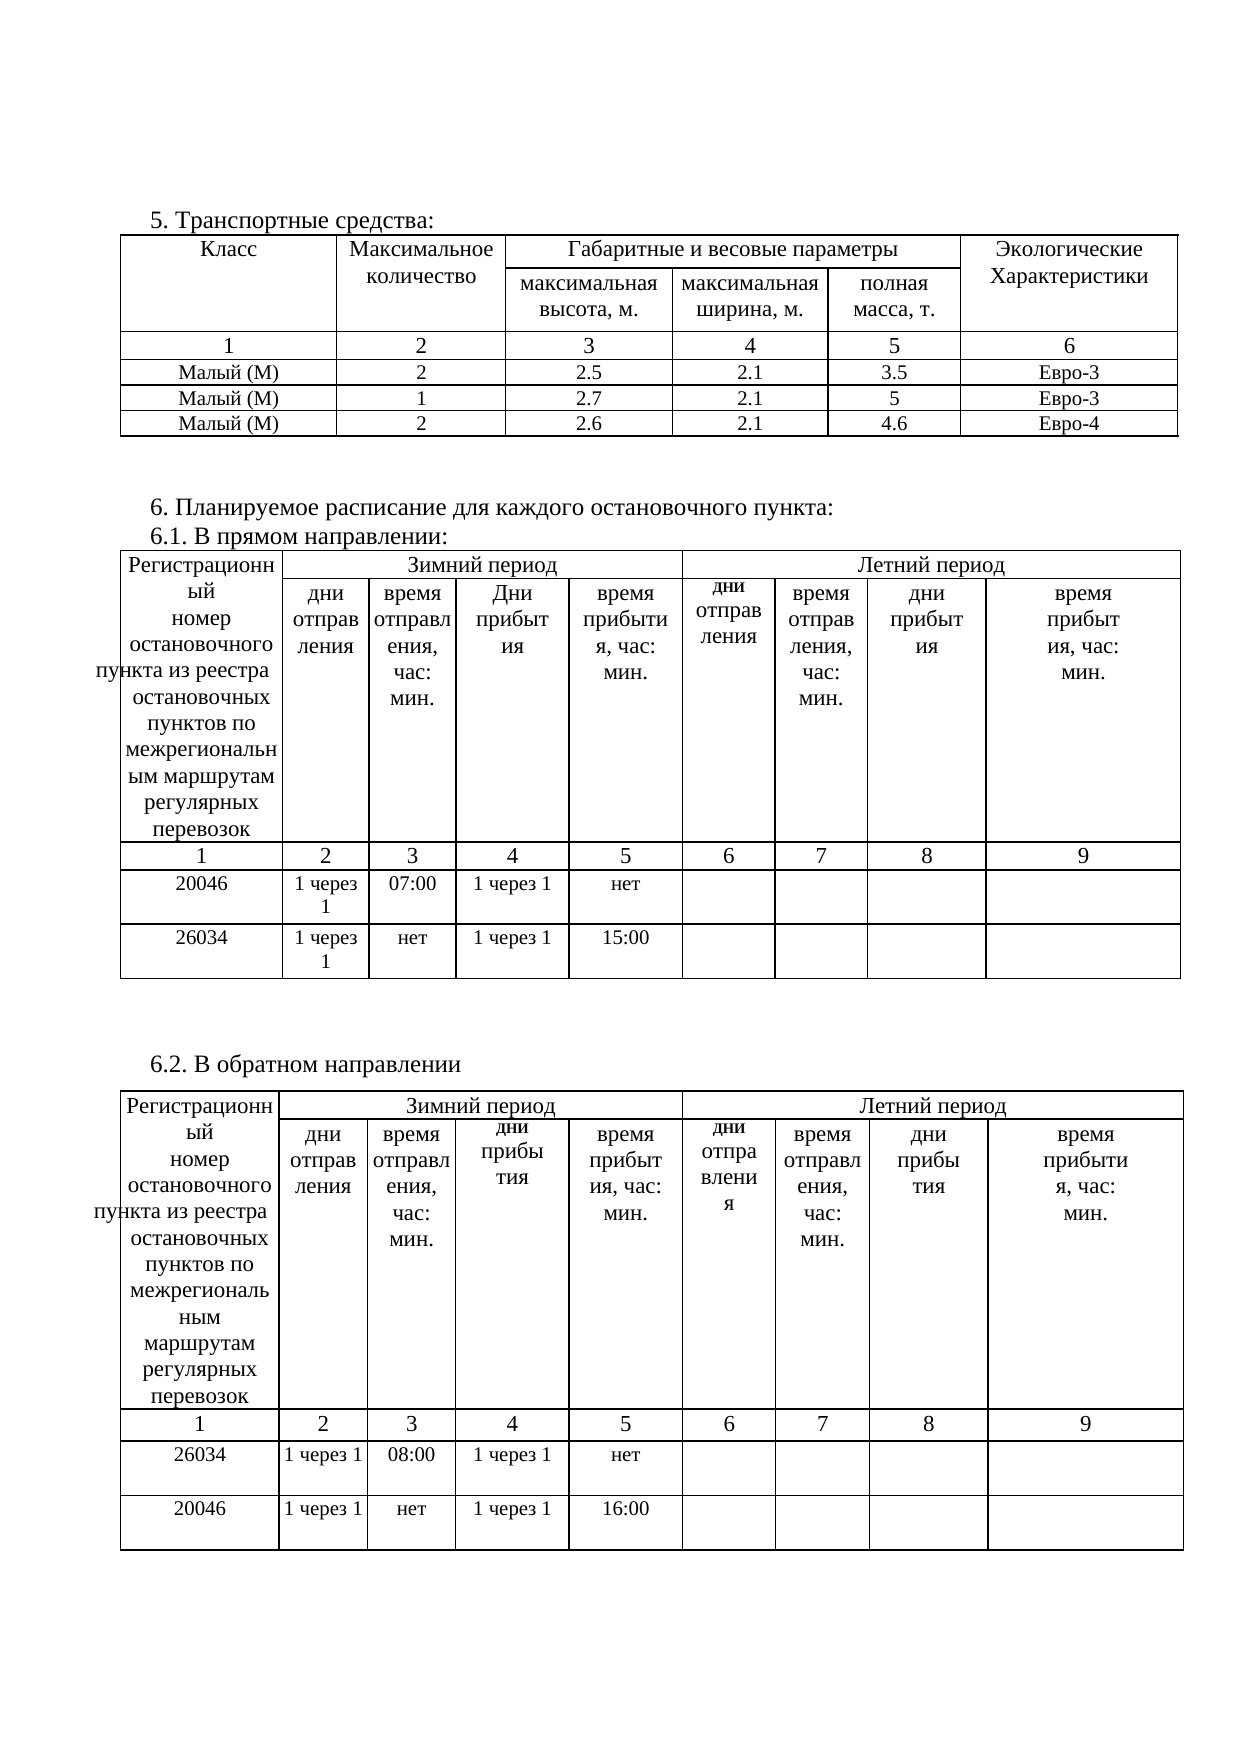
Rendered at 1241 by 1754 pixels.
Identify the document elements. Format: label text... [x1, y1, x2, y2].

table_cell 2.5 [506, 360, 672, 384]
table_cell 2 [337, 411, 505, 435]
table_cell 2.1 [673, 411, 827, 435]
table_cell 08:00 [368, 1442, 455, 1494]
table_cell 4 [673, 332, 827, 358]
table_cell 2 [337, 332, 505, 358]
table_cell 1 через 1 [280, 1496, 367, 1549]
table_cell [868, 925, 985, 978]
table_cell [868, 871, 985, 923]
table_cell 4.6 [829, 411, 960, 435]
table_cell Евро-4 [961, 411, 1177, 435]
table_cell 7 [776, 1410, 869, 1440]
table_cell нет [570, 1442, 682, 1494]
text 6. Планируемое расписание для каждого остановочного пункта: [150, 492, 1090, 521]
table_cell 2 [280, 1410, 367, 1440]
table_cell время отправл ения, час: мин. [370, 579, 455, 841]
table_cell время прибыт ия, час: мин. [570, 1120, 682, 1408]
table_cell 15:00 [570, 925, 682, 978]
table_header Зимний период [283, 551, 682, 577]
table_header Максимальное количество [337, 236, 505, 331]
table_cell 1 [121, 1410, 278, 1440]
table_cell 1 [121, 332, 336, 358]
table_cell 4 [457, 843, 568, 869]
table_cell 2 [283, 843, 368, 869]
table_cell 5 [829, 386, 960, 410]
table_cell 5 [829, 332, 960, 358]
table_cell ДНИ прибы тия [456, 1120, 568, 1408]
table_header Зимний период [280, 1092, 682, 1118]
table_cell Евро-3 [961, 386, 1177, 410]
table_cell [776, 1442, 869, 1494]
table_cell ДНИ отпра влени я [683, 1120, 775, 1408]
table_cell нет [370, 925, 455, 978]
table_cell 3 [370, 843, 455, 869]
table_cell 9 [987, 843, 1180, 869]
table_header Летний период [683, 551, 1180, 577]
table_cell [683, 925, 774, 978]
table_cell 1 через 1 [283, 871, 368, 923]
table_header Габаритные и весовые параметры [506, 236, 960, 267]
table_cell 3 [368, 1410, 455, 1440]
table_cell 1 через 1 [457, 925, 568, 978]
table_header Экологические Характеристики [961, 236, 1177, 331]
table_cell 6 [683, 843, 774, 869]
table_cell дни прибыт ия [868, 579, 985, 841]
text 6.1. В прямом направлении: [150, 521, 1090, 549]
table_cell 26034 [121, 1442, 278, 1494]
table_cell 2.6 [506, 411, 672, 435]
table_cell [870, 1442, 987, 1494]
table_cell 2.1 [673, 360, 827, 384]
table_cell [989, 1496, 1183, 1549]
table_cell Евро-3 [961, 360, 1177, 384]
table_cell [683, 1442, 775, 1494]
table_cell 9 [989, 1410, 1183, 1440]
table_cell 5 [570, 1410, 682, 1440]
table_cell [870, 1496, 987, 1549]
table_cell 1 через 1 [456, 1496, 568, 1549]
table_cell Малый (М) [121, 360, 336, 384]
table_header Регистрационный номер остановочного пункта из реестра остановочных пунктов по межрегиональным маршрутам регулярных перевозок [121, 551, 282, 841]
table_cell 1 через 1 [280, 1442, 367, 1494]
table_header Класс [121, 236, 336, 331]
table_cell 5 [570, 843, 682, 869]
table_cell максимальная ширина, м. [673, 269, 827, 331]
table_cell 20046 [121, 871, 282, 923]
table_cell 1 [121, 843, 282, 869]
table_cell время прибыти я, час: мин. [989, 1120, 1183, 1408]
table_cell максимальная высота, м. [506, 269, 672, 331]
table_cell нет [570, 871, 682, 923]
table_cell [776, 871, 867, 923]
table_cell Малый (М) [121, 386, 336, 410]
table_cell 6 [961, 332, 1177, 358]
table_cell время отправл ения, час: мин. [368, 1120, 455, 1408]
table_cell 3 [506, 332, 672, 358]
table_cell 1 через 1 [283, 925, 368, 978]
table_cell дни прибы тия [870, 1120, 987, 1408]
table_cell 8 [868, 843, 985, 869]
table_cell 07:00 [370, 871, 455, 923]
table_cell дни отправ ления [280, 1120, 367, 1408]
table_cell дни отправ ления [283, 579, 368, 841]
table_cell 2.1 [673, 386, 827, 410]
table_cell полная масса, т. [829, 269, 960, 331]
table_cell 26034 [121, 925, 282, 978]
table_cell 2.7 [506, 386, 672, 410]
table_cell Малый (М) [121, 411, 336, 435]
table_cell 1 через 1 [456, 1442, 568, 1494]
table_header Летний период [683, 1092, 1183, 1118]
table_header Регистрационный номер остановочного пункта из реестра остановочных пунктов по межрегиональным маршрутам регулярных перевозок [121, 1092, 278, 1408]
text 5. Транспортные средства: [150, 205, 1090, 234]
table_cell время прибыти я, час: мин. [570, 579, 682, 841]
table_cell [683, 1496, 775, 1549]
table_cell 8 [870, 1410, 987, 1440]
table_cell [989, 1442, 1183, 1494]
table_cell время отправл ения, час: мин. [776, 1120, 869, 1408]
text 6.2. В обратном направлении [150, 1049, 1090, 1078]
table_cell [776, 925, 867, 978]
table_cell время отправ ления, час: мин. [776, 579, 867, 841]
table_cell время прибыт ия, час: мин. [987, 579, 1180, 841]
table_cell 1 [337, 386, 505, 410]
table_cell 7 [776, 843, 867, 869]
table_cell 3.5 [829, 360, 960, 384]
table_cell 16:00 [570, 1496, 682, 1549]
table_cell [683, 871, 774, 923]
table_cell 6 [683, 1410, 775, 1440]
table_cell [776, 1496, 869, 1549]
table_cell 4 [456, 1410, 568, 1440]
table_cell 2 [337, 360, 505, 384]
table_cell 20046 [121, 1496, 278, 1549]
table_cell нет [368, 1496, 455, 1549]
table_cell ДНИ отправ ления [683, 579, 774, 841]
table_cell Дни прибыт ия [457, 579, 568, 841]
table_cell 1 через 1 [457, 871, 568, 923]
table_cell [987, 871, 1180, 923]
table_cell [987, 925, 1180, 978]
